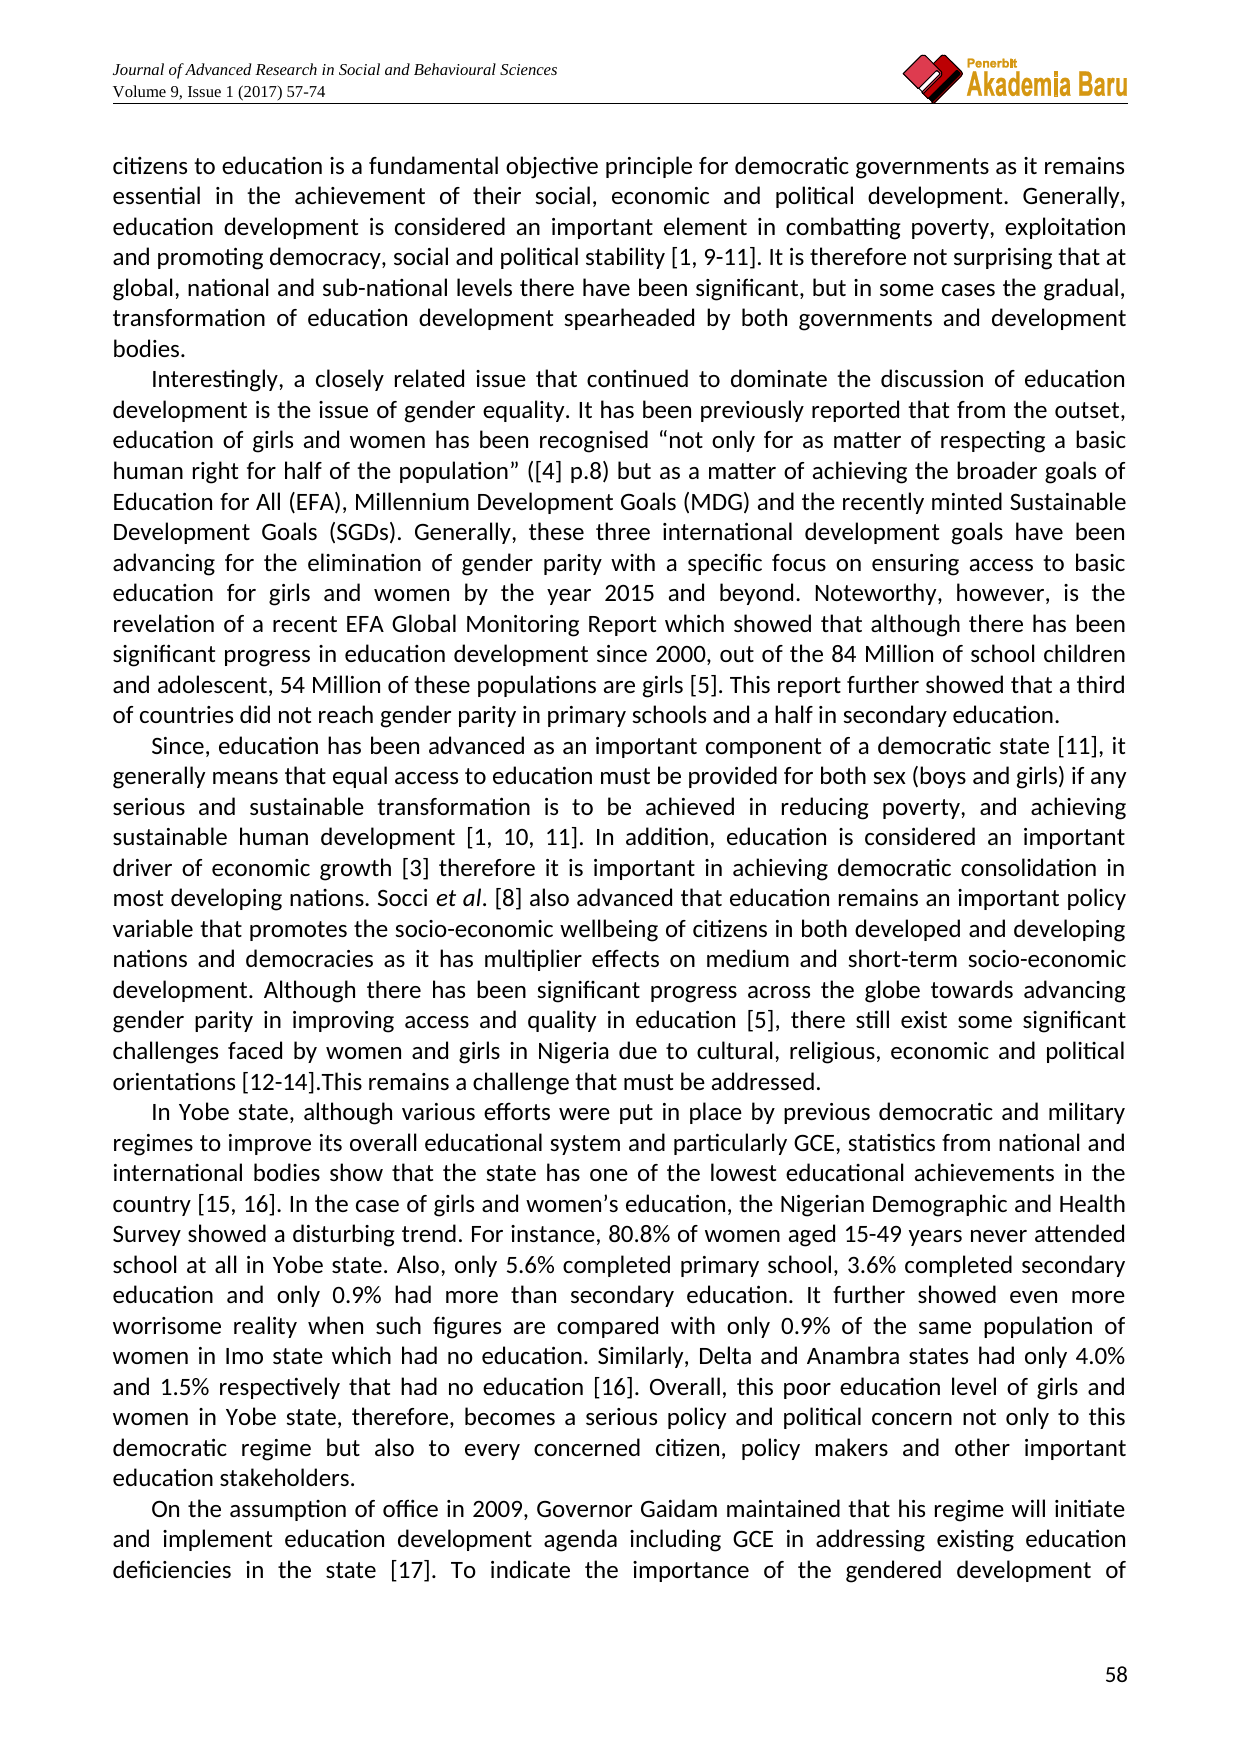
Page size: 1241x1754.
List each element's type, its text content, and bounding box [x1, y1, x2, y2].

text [112, 150, 1128, 364]
text Since, education has been advanced as an important component of a democratic state [11], it generally means that equal access to education must be provided for both sex (boys and girls) if any serious and sustainable transformation is to be achieved in reducing poverty, and achieving sustainable human development [1, 10, 11]. In addition, education is considered an important driver of economic growth [3] therefore it is important in achieving democratic consolidation in most developing nations. Socci et al. [8] also advanced that education remains an important policy variable that promotes the socio-economic wellbeing of citizens in both developed and developing nations and democracies as it has multiplier effects on medium and short-term socio-economic development. Although there has been significant progress across the globe towards advancing gender parity in improving access and quality in education [5], there still exist some significant challenges faced by women and girls in Nigeria due to cultural, religious, economic and political orientations [12-14].This remains a challenge that must be addressed. [112, 730, 1128, 1096]
text In Yobe state, although various efforts were put in place by previous democratic and military regimes to improve its overall educational system and particularly GCE, statistics from national and international bodies show that the state has one of the lowest educational achievements in the country [15, 16]. In the case of girls and women’s education, the Nigerian Demographic and Health Survey showed a disturbing trend. For instance, 80.8% of women aged 15-49 years never attended school at all in Yobe state. Also, only 5.6% completed primary school, 3.6% completed secondary education and only 0.9% had more than secondary education. It further showed even more worrisome reality when such figures are compared with only 0.9% of the same population of women in Imo state which had no education. Similarly, Delta and Anambra states had only 4.0% and 1.5% respectively that had no education [16]. Overall, this poor education level of girls and women in Yobe state, therefore, becomes a serious policy and political concern not only to this democratic regime but also to every concerned citizen, policy makers and other important education stakeholders. [112, 1096, 1128, 1493]
text Interestingly, a closely related issue that continued to dominate the discussion of education development is the issue of gender equality. It has been previously reported that from the outset, education of girls and women has been recognised “not only for as matter of respecting a basic human right for half of the population” ([4] p.8) but as a matter of achieving the broader goals of Education for All (EFA), Millennium Development Goals (MDG) and the recently minted Sustainable Development Goals (SGDs). Generally, these three international development goals have been advancing for the elimination of gender parity with a specific focus on ensuring access to basic education for girls and women by the year 2015 and beyond. Noteworthy, however, is the revelation of a recent EFA Global Monitoring Report which showed that although there has been significant progress in education development since 2000, out of the 84 Million of school children and adolescent, 54 Million of these populations are girls [5]. This report further showed that a third of countries did not reach gender parity in primary schools and a half in secondary education. [112, 364, 1128, 730]
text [112, 1493, 1128, 1584]
